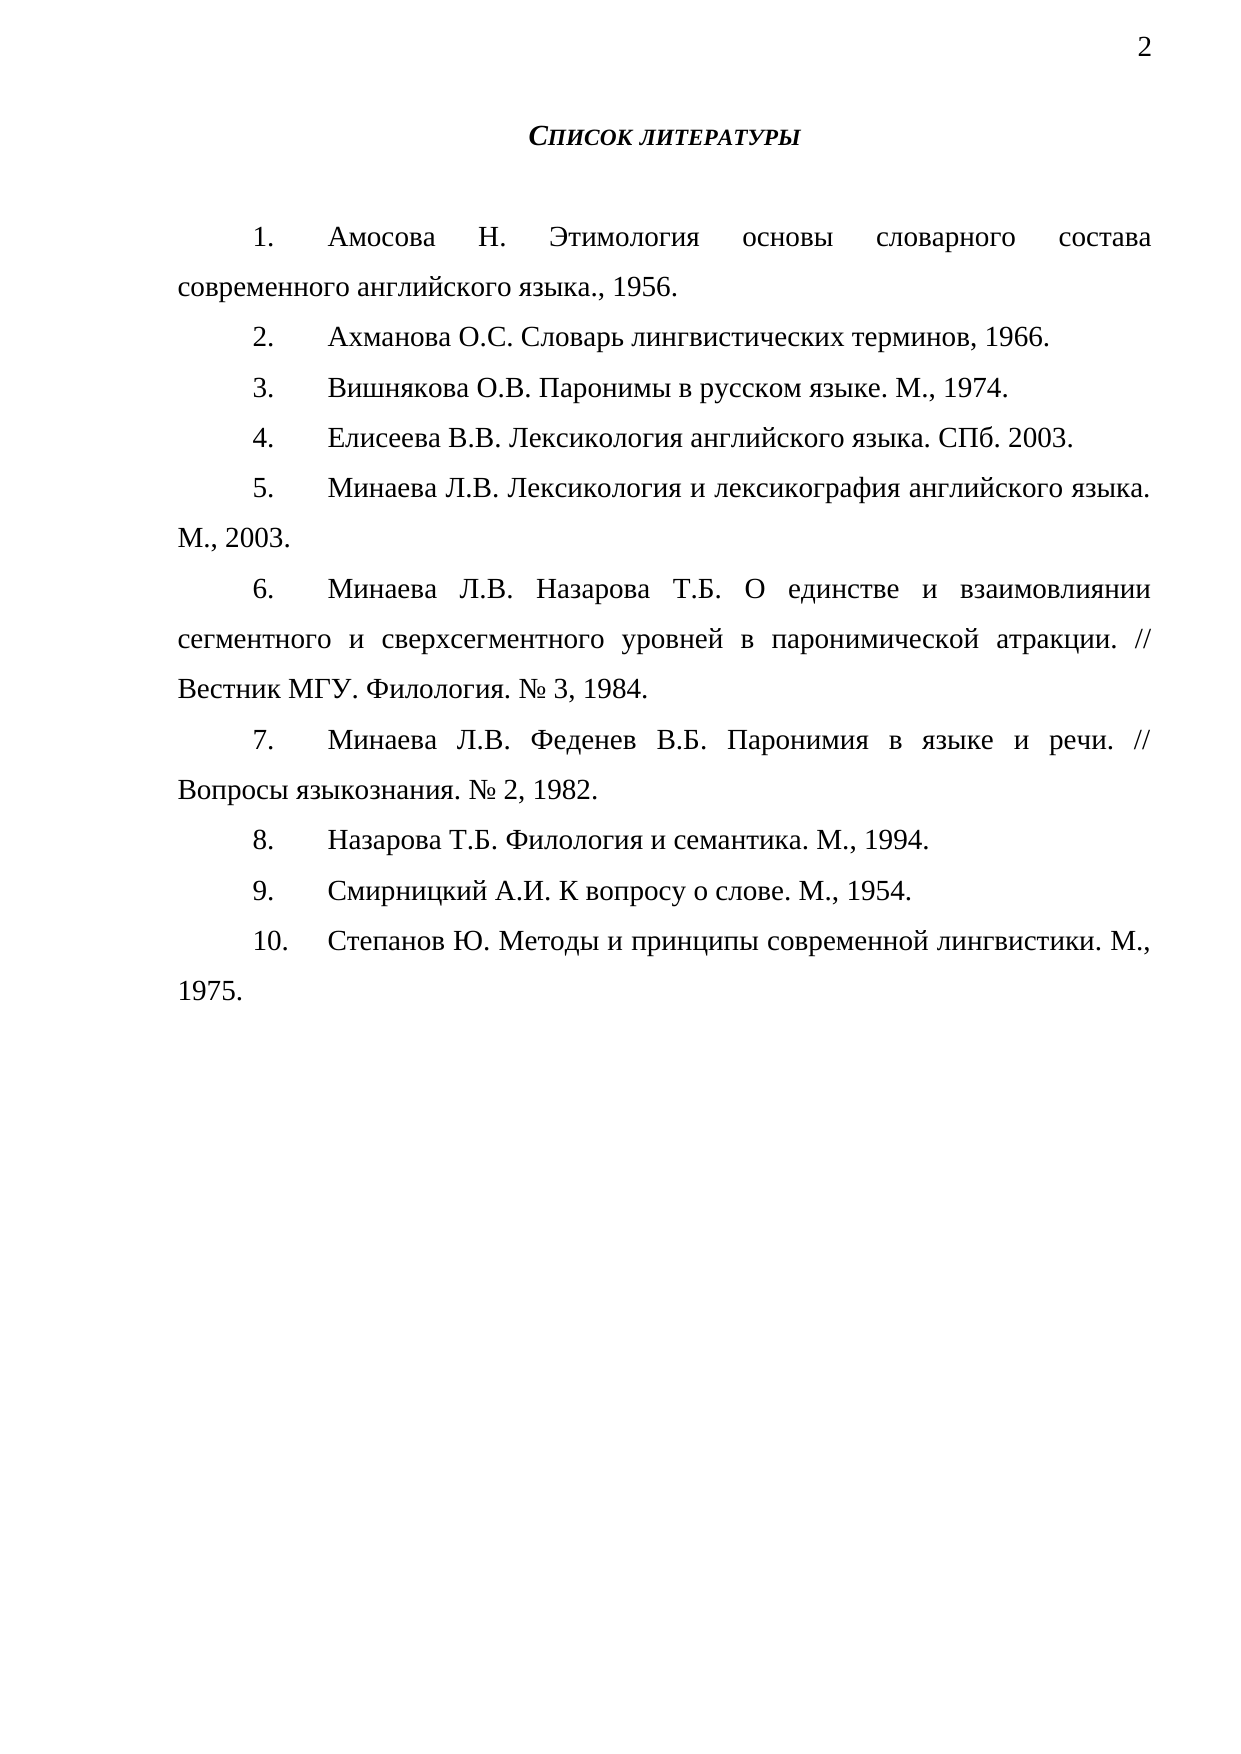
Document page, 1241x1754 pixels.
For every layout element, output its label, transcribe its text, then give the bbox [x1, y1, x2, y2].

text Степанов Ю. Методы и принципы современной лингвистики. М., 1975. [177, 923, 1152, 1007]
text Назарова Т.Б. Филология и семантика. М., 1994. [177, 822, 1152, 856]
subtitle Список литературы [177, 118, 1152, 152]
text Минаева Л.В. Лексикология и лексикография английского языка. М., 2003. [177, 470, 1152, 554]
text Минаева Л.В. Назарова Т.Б. О единстве и взаимовлиянии сегментного и сверхсегментного уровней в паронимической атракции. // Вестник МГУ. Филология. № 3, 1984. [177, 571, 1152, 705]
text Амосова Н. Этимология основы словарного состава современного английского языка., 1956. [177, 219, 1152, 303]
text Елисеева В.В. Лексикология английского языка. СПб. 2003. [177, 420, 1152, 453]
text Минаева Л.В. Феденев В.Б. Паронимия в языке и речи. // Вопросы языкознания. № 2, 1982. [177, 722, 1152, 806]
text Вишнякова О.В. Паронимы в русском языке. М., 1974. [177, 370, 1152, 403]
text Смирницкий А.И. К вопросу о слове. М., 1954. [177, 873, 1152, 906]
text Ахманова О.С. Словарь лингвистических терминов, 1966. [177, 319, 1152, 353]
